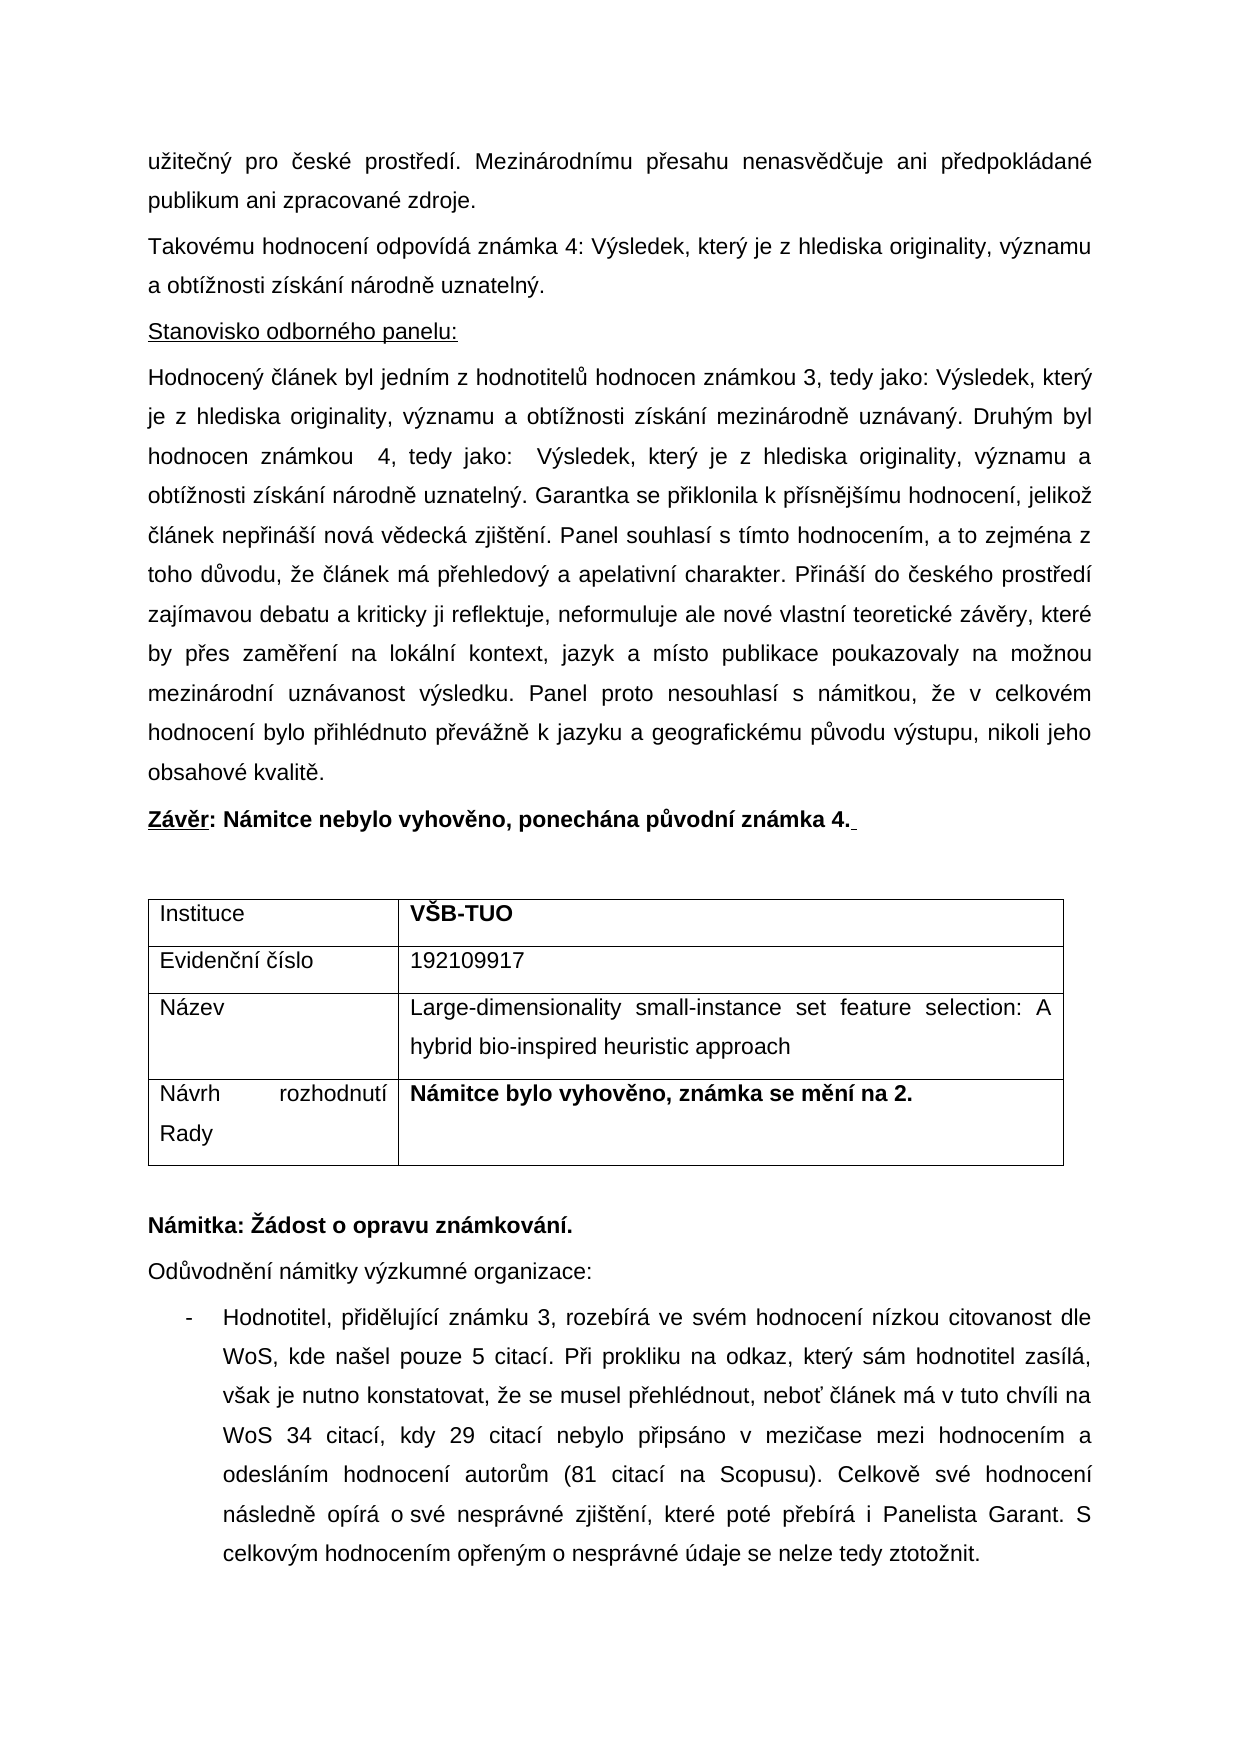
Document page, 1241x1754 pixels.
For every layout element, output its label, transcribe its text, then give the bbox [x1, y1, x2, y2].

text Stanovisko odborného panelu: [148, 318, 1093, 344]
table_cell Název [149, 994, 398, 1079]
text Hodnocený článek byl jedním z hodnotitelů hodnocen známkou 3, tedy jako: Výsledek, který je z hlediska originality, významu a obtížnosti získání mezinárodně uznávaný. Druhým byl hodnocen známkou 4, tedy jako: Výsledek, který je z hlediska originality, významu a obtížnosti získání národně uznatelný. Garantka se přiklonila k přísnějšímu hodnocení, jelikož článek nepřináší nová vědecká zjištění. Panel souhlasí s tímto hodnocením, a to zejména z toho důvodu, že článek má přehledový a apelativní charakter. Přináší do českého prostředí zajímavou debatu a kriticky ji reflektuje, neformuluje ale nové vlastní teoretické závěry, které by přes zaměření na lokální kontext, jazyk a místo publikace poukazovaly na možnou mezinárodní uznávanost výsledku. Panel proto nesouhlasí s námitkou, že v celkovém hodnocení bylo přihlédnuto převážně k jazyku a geografickému původu výstupu, nikoli jeho obsahové kvalitě. [148, 364, 1093, 785]
table_cell Námitce bylo vyhověno, známka se mění na 2. [399, 1080, 1063, 1165]
list Hodnotitel, přidělující známku 3, rozebírá ve svém hodnocení nízkou citovanost dle WoS, kde našel pouze 5 citací. Při prokliku na odkaz, který sám hodnotitel zasílá, však je nutno konstatovat, že se musel přehlédnout, neboť článek má v tuto chvíli na WoS 34 citací, kdy 29 citací nebylo připsáno v mezičase mezi hodnocením a odesláním hodnocení autorům (81 citací na Scopusu). Celkově své hodnocení následně opírá o své nesprávné zjištění, které poté přebírá i Panelista Garant. S celkovým hodnocením opřeným o nesprávné údaje se nelze tedy ztotožnit. [185, 1303, 1093, 1567]
text Takovému hodnocení odpovídá známka 4: Výsledek, který je z hlediska originality, významu a obtížnosti získání národně uznatelný. [148, 233, 1093, 299]
table_cell Large-dimensionality small-instance set feature selection: A hybrid bio-inspired heuristic approach [399, 994, 1063, 1079]
table_cell Evidenční číslo [149, 947, 398, 993]
text Závěr: Námitce nebylo vyhověno, ponechána původní známka 4. [139, 804, 1101, 835]
text Odůvodnění námitky výzkumné organizace: [148, 1258, 1093, 1284]
table_header Instituce [149, 900, 398, 946]
table_cell Návrh rozhodnutí Rady [149, 1080, 398, 1165]
text Námitka: Žádost o opravu známkování. [148, 1212, 1093, 1238]
table_cell 192109917 [399, 947, 1063, 993]
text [148, 148, 1093, 213]
table_header VŠB-TUO [399, 900, 1063, 946]
